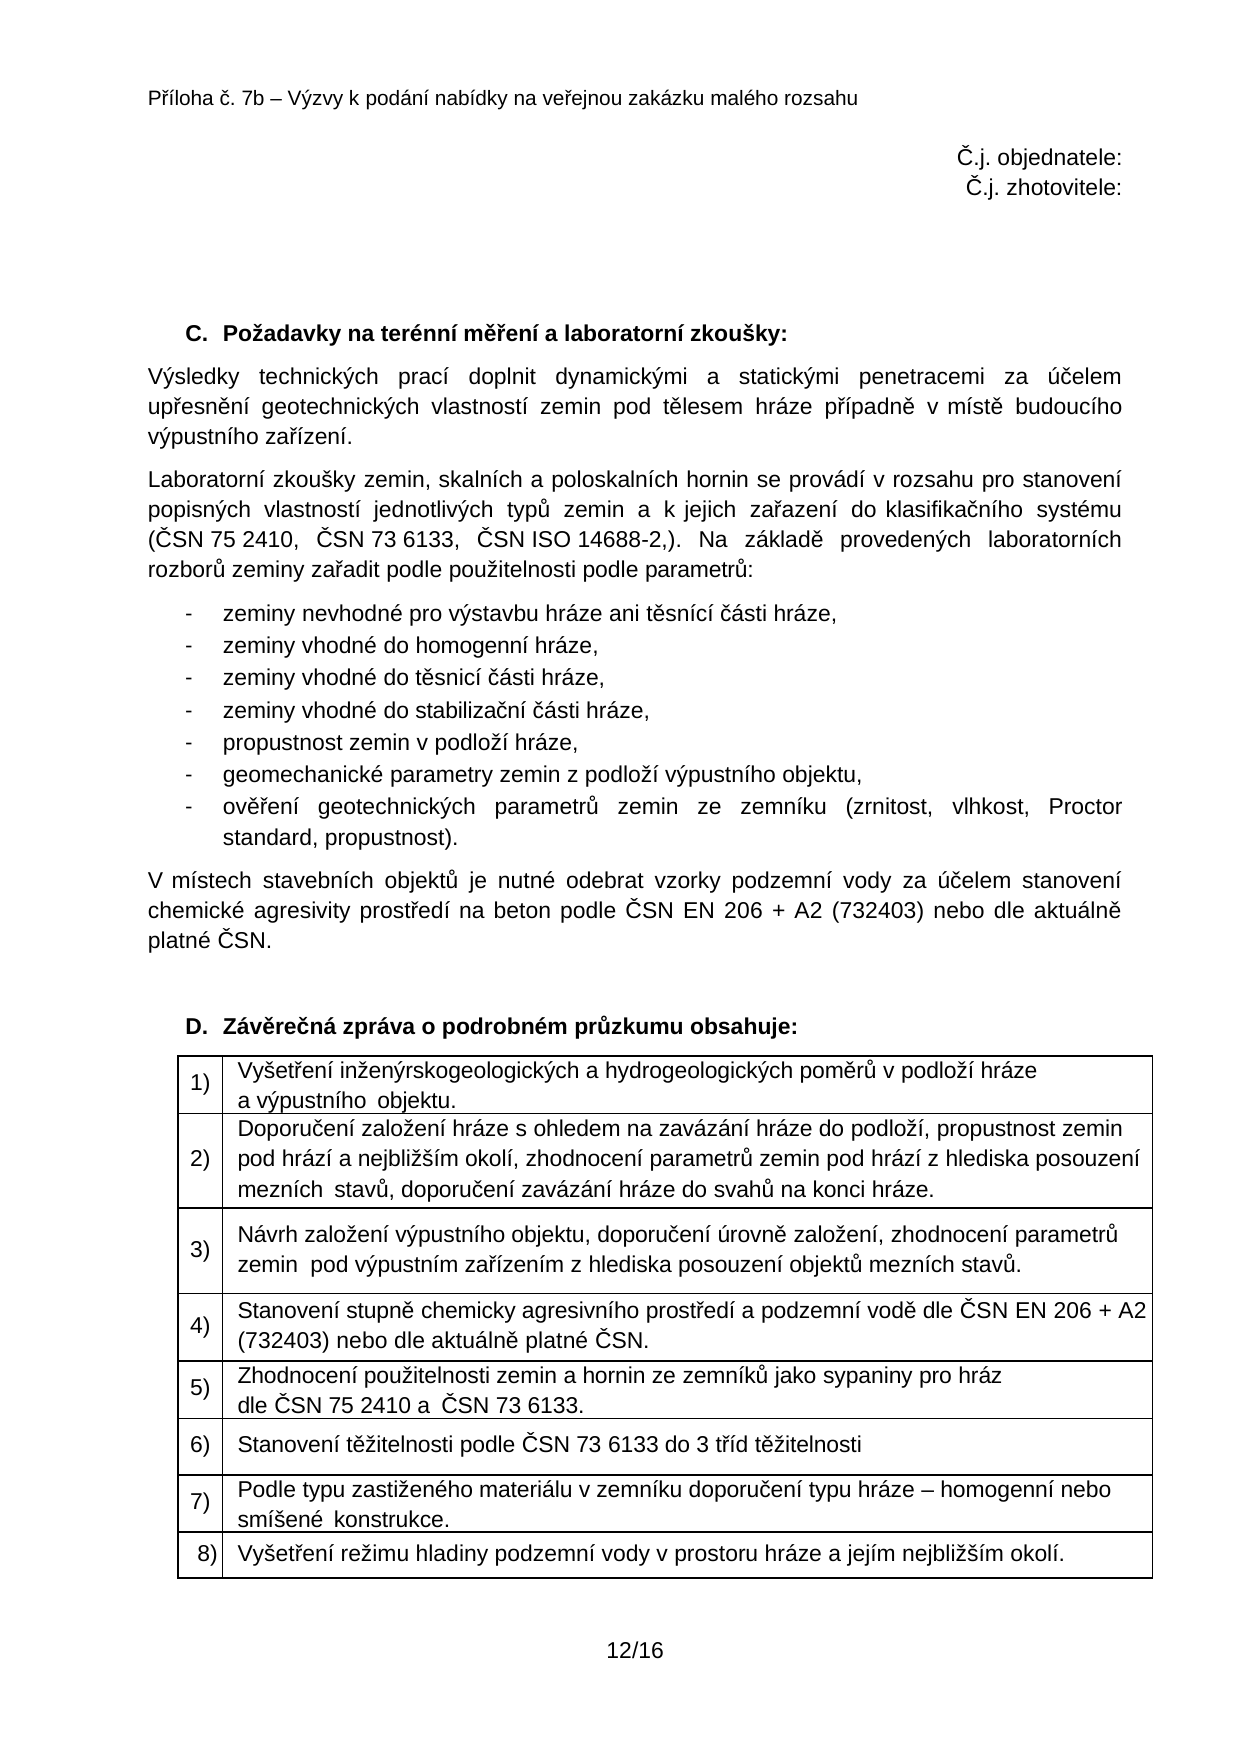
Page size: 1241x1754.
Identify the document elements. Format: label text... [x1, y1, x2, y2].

text Výsledky technických prací doplnit dynamickými a statickými penetracemi za účelem upřesnění geotechnických vlastností zemin pod tělesem hráze případně v místě budoucího výpustního zařízení. [148, 363, 1122, 449]
table_cell Zhodnocení použitelnosti zemin a hornin ze zemníků jako sypaniny pro hráz dle ČSN 75 2410 a ČSN 73 6133. [223, 1362, 1152, 1417]
table_cell Vyšetření režimu hladiny podzemní vody v prostoru hráze a jejím nejbližším okolí. [223, 1533, 1152, 1577]
table_cell 7) [179, 1476, 222, 1531]
table_cell Návrh založení výpustního objektu, doporučení úrovně založení, zhodnocení parametrů zemin pod výpustním zařízením z hlediska posouzení objektů mezních stavů. [223, 1209, 1152, 1293]
table_cell 2) [179, 1114, 222, 1207]
table_cell 5) [179, 1362, 222, 1417]
table_cell Doporučení založení hráze s ohledem na zavázání hráze do podloží, propustnost zemin pod hrází a nejbližším okolí, zhodnocení parametrů zemin pod hrází z hlediska posouzení mezních stavů, doporučení zavázání hráze do svahů na konci hráze. [223, 1114, 1152, 1207]
table_cell Stanovení stupně chemicky agresivního prostředí a podzemní vodě dle ČSN EN 206 + A2 (732403) nebo dle aktuálně platné ČSN. [223, 1294, 1152, 1360]
list zeminy vhodné do těsnicí části hráze, [185, 663, 1122, 692]
list zeminy vhodné do stabilizační části hráze, [185, 696, 1122, 724]
list Závěrečná zpráva o podrobném průzkumu obsahuje: [185, 1013, 1122, 1039]
text Laboratorní zkoušky zemin, skalních a poloskalních hornin se provádí v rozsahu pro stanovení popisných vlastností jednotlivých typů zemin a k jejich zařazení do klasifikačního systému (ČSN 75 2410, ČSN 73 6133, ČSN ISO 14688-2,). Na základě provedených laboratorních rozborů zeminy zařadit podle použitelnosti podle parametrů: [148, 466, 1122, 583]
table_cell 3) [179, 1209, 222, 1293]
table_cell 4) [179, 1294, 222, 1360]
list zeminy vhodné do homogenní hráze, [185, 631, 1122, 659]
table_header 1) [179, 1057, 222, 1112]
table_cell 8) [179, 1533, 222, 1577]
table_cell Stanovení těžitelnosti podle ČSN 73 6133 do 3 tříd těžitelnosti [223, 1419, 1152, 1474]
list propustnost zemin v podloží hráze, [185, 728, 1122, 756]
table_cell 6) [179, 1419, 222, 1474]
table_cell Podle typu zastiženého materiálu v zemníku doporučení typu hráze – homogenní nebo smíšené konstrukce. [223, 1476, 1152, 1531]
list zeminy nevhodné pro výstavbu hráze ani těsnící části hráze, [185, 599, 1122, 627]
table_header Vyšetření inženýrskogeologických a hydrogeologických poměrů v podloží hráze a výpustního objektu. [223, 1057, 1152, 1112]
list ověření geotechnických parametrů zemin ze zemníku (zrnitost, vlhkost, Proctor standard, propustnost). [185, 792, 1122, 851]
text V místech stavebních objektů je nutné odebrat vzorky podzemní vody za účelem stanovení chemické agresivity prostředí na beton podle ČSN EN 206 + A2 (732403) nebo dle aktuálně platné ČSN. [148, 867, 1122, 954]
list geomechanické parametry zemin z podloží výpustního objektu, [185, 760, 1122, 788]
list Požadavky na terénní měření a laboratorní zkoušky: [185, 320, 1122, 346]
